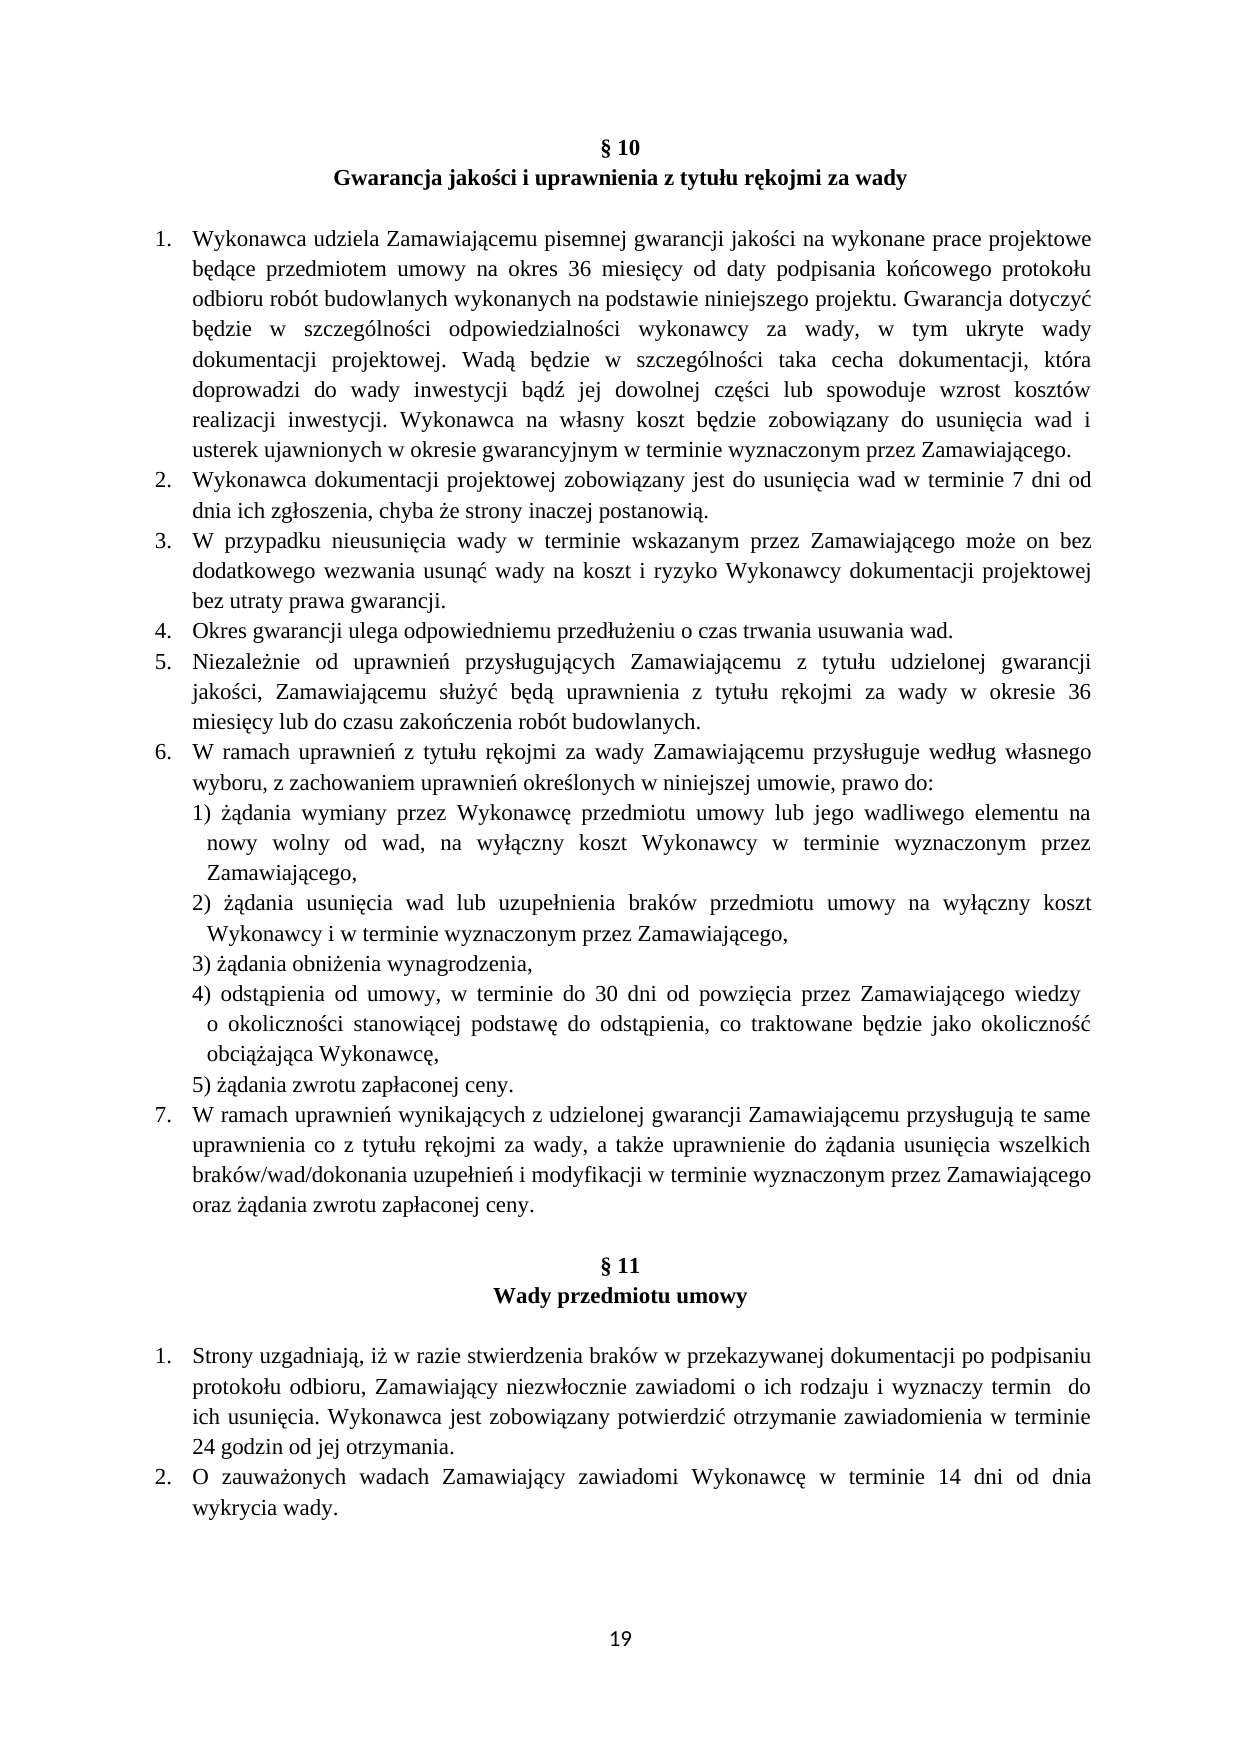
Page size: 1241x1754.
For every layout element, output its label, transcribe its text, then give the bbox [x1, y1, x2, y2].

text § 11 [148, 1252, 1093, 1278]
list W ramach uprawnień z tytułu rękojmi za wady Zamawiającemu przysługuje według własnego wyboru, z zachowaniem uprawnień określonych w niniejszej umowie, prawo do: [154, 738, 1093, 795]
text Gwarancja jakości i uprawnienia z tytułu rękojmi za wady [148, 164, 1093, 191]
list Strony uzgadniają, iż w razie stwierdzenia braków w przekazywanej dokumentacji po podpisaniu protokołu odbioru, Zamawiający niezwłocznie zawiadomi o ich rodzaju i wyznaczy termin do ich usunięcia. Wykonawca jest zobowiązany potwierdzić otrzymanie zawiadomienia w terminie 24 godzin od jej otrzymania. [154, 1343, 1093, 1459]
text 2) żądania usunięcia wad lub uzupełnienia braków przedmiotu umowy na wyłączny koszt Wykonawcy i w terminie wyznaczonym przez Zamawiającego, [192, 889, 1093, 946]
list Wykonawca dokumentacji projektowej zobowiązany jest do usunięcia wad w terminie 7 dni od dnia ich zgłoszenia, chyba że strony inaczej postanowią. [154, 467, 1093, 523]
list W przypadku nieusunięcia wady w terminie wskazanym przez Zamawiającego może on bez dodatkowego wezwania usunąć wady na koszt i ryzyko Wykonawcy dokumentacji projektowej bez utraty prawa gwarancji. [154, 527, 1093, 614]
list Wykonawca udziela Zamawiającemu pisemnej gwarancji jakości na wykonane prace projektowe będące przedmiotem umowy na okres 36 miesięcy od daty podpisania końcowego protokołu odbioru robót budowlanych wykonanych na podstawie niniejszego projektu. Gwarancja dotyczyć będzie w szczególności odpowiedzialności wykonawcy za wady, w tym ukryte wady dokumentacji projektowej. Wadą będzie w szczególności taka cecha dokumentacji, która doprowadzi do wady inwestycji bądź jej dowolnej części lub spowoduje wzrost kosztów realizacji inwestycji. Wykonawca na własny koszt będzie zobowiązany do usunięcia wad i usterek ujawnionych w okresie gwarancyjnym w terminie wyznaczonym przez Zamawiającego. [154, 225, 1093, 463]
list O zauważonych wadach Zamawiający zawiadomi Wykonawcę w terminie 14 dni od dnia wykrycia wady. [154, 1463, 1093, 1520]
list Niezależnie od uprawnień przysługujących Zamawiającemu z tytułu udzielonej gwarancji jakości, Zamawiającemu służyć będą uprawnienia z tytułu rękojmi za wady w okresie 36 miesięcy lub do czasu zakończenia robót budowlanych. [154, 648, 1093, 734]
text 3) żądania obniżenia wynagrodzenia, [192, 950, 1093, 976]
text 5) żądania zwrotu zapłaconej ceny. [192, 1071, 1093, 1097]
text § 10 [148, 134, 1093, 161]
text Wady przedmiotu umowy [148, 1282, 1093, 1308]
text 4) odstąpienia od umowy, w terminie do 30 dni od powzięcia przez Zamawiającego wiedzy o okoliczności stanowiącej podstawę do odstąpienia, co traktowane będzie jako okoliczność obciążająca Wykonawcę, [192, 980, 1093, 1067]
list Okres gwarancji ulega odpowiedniemu przedłużeniu o czas trwania usuwania wad. [154, 618, 1093, 644]
list W ramach uprawnień wynikających z udzielonej gwarancji Zamawiającemu przysługują te same uprawnienia co z tytułu rękojmi za wady, a także uprawnienie do żądania usunięcia wszelkich braków/wad/dokonania uzupełnień i modyfikacji w terminie wyznaczonym przez Zamawiającego oraz żądania zwrotu zapłaconej ceny. [154, 1101, 1093, 1218]
text 1) żądania wymiany przez Wykonawcę przedmiotu umowy lub jego wadliwego elementu na nowy wolny od wad, na wyłączny koszt Wykonawcy w terminie wyznaczonym przez Zamawiającego, [192, 799, 1093, 886]
